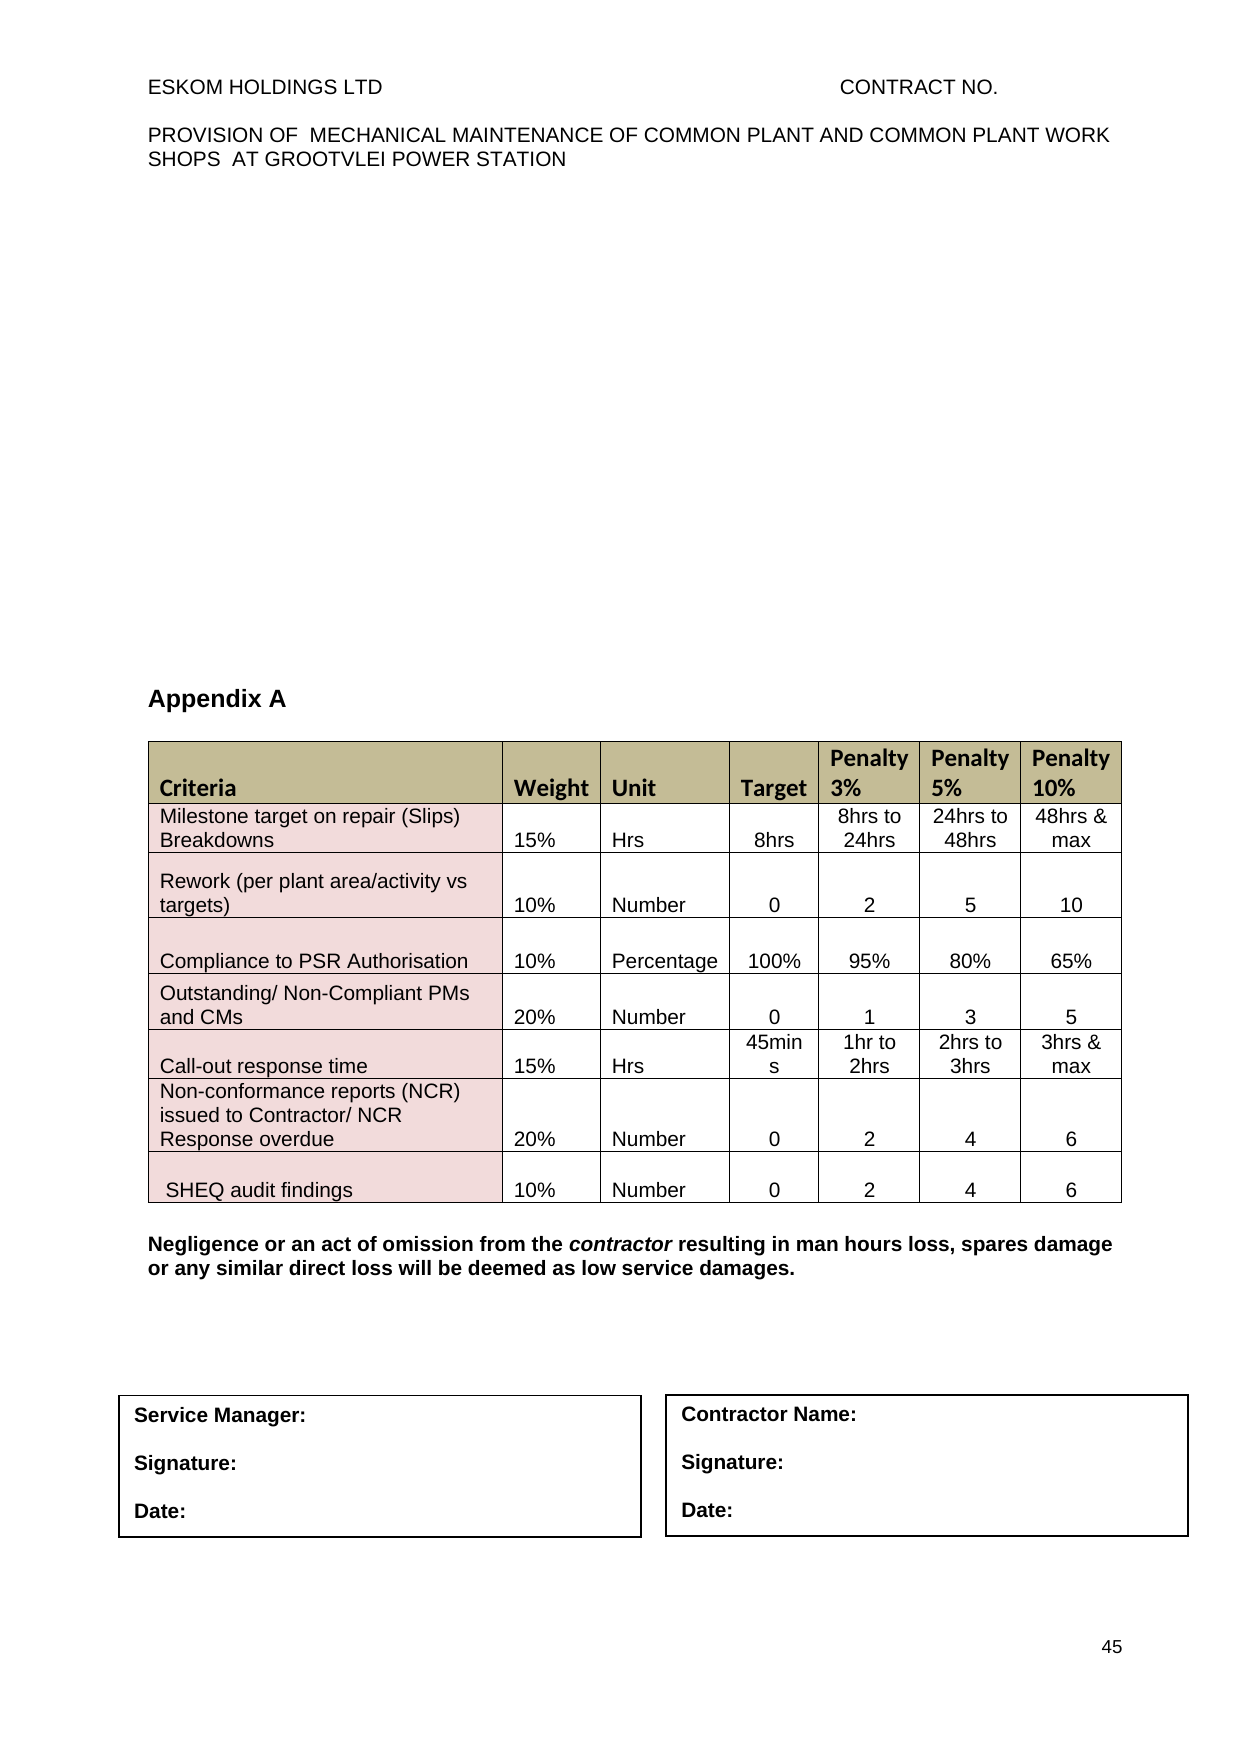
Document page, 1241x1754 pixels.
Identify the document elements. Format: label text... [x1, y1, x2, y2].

table_cell 0 [730, 1079, 818, 1151]
table_cell 2 [819, 1079, 919, 1151]
table_cell 20% [503, 974, 600, 1029]
table_cell 6 [1021, 1152, 1121, 1202]
table_cell Outstanding/ Non-Compliant PMs and CMs [149, 974, 502, 1029]
table_header Penalty 10% [1021, 742, 1121, 803]
table_header Penalty 3% [819, 742, 919, 803]
table_cell 3hrs & max [1021, 1030, 1121, 1078]
table_cell 48hrs & max [1021, 804, 1121, 852]
table_cell 2 [819, 853, 919, 917]
table_cell Hrs [601, 804, 729, 852]
table_cell 4 [920, 1152, 1020, 1202]
text Appendix A [148, 683, 1122, 712]
table_cell Number [601, 853, 729, 917]
table_cell 1 [819, 974, 919, 1029]
table_cell Number [601, 1152, 729, 1202]
table_cell SHEQ audit findings [149, 1152, 502, 1202]
table_cell 10 [1021, 853, 1121, 917]
table_cell 2hrs to 3hrs [920, 1030, 1020, 1078]
table_cell 2 [819, 1152, 919, 1202]
table_cell 65% [1021, 918, 1121, 973]
table_cell Percentage [601, 918, 729, 973]
table_cell Number [601, 1079, 729, 1151]
table_cell 45mins [730, 1030, 818, 1078]
table_cell 0 [730, 974, 818, 1029]
table_cell 15% [503, 1030, 600, 1078]
table_cell 8hrs to 24hrs [819, 804, 919, 852]
table_cell Call-out response time [149, 1030, 502, 1078]
table_cell 5 [1021, 974, 1121, 1029]
table_cell 8hrs [730, 804, 818, 852]
table_cell Milestone target on repair (Slips) Breakdowns [149, 804, 502, 852]
table_cell 24hrs to 48hrs [920, 804, 1020, 852]
table_cell 0 [730, 1152, 818, 1202]
table_cell 10% [503, 1152, 600, 1202]
table_cell 6 [1021, 1079, 1121, 1151]
table_cell 80% [920, 918, 1020, 973]
table_header Weight [503, 742, 600, 803]
table_header Target [730, 742, 818, 803]
table_cell 10% [503, 918, 600, 973]
table_cell 10% [503, 853, 600, 917]
table_cell Compliance to PSR Authorisation [149, 918, 502, 973]
table_cell Non-conformance reports (NCR) issued to Contractor/ NCR Response overdue [149, 1079, 502, 1151]
table_header Criteria [149, 742, 502, 803]
table_cell 20% [503, 1079, 600, 1151]
table_cell 4 [920, 1079, 1020, 1151]
table_header Penalty 5% [920, 742, 1020, 803]
table_cell 1hr to 2hrs [819, 1030, 919, 1078]
table_cell 15% [503, 804, 600, 852]
table_cell 3 [920, 974, 1020, 1029]
table_cell Number [601, 974, 729, 1029]
table_cell 100% [730, 918, 818, 973]
table_cell 0 [730, 853, 818, 917]
table_header Unit [601, 742, 729, 803]
table_cell 95% [819, 918, 919, 973]
text Negligence or an act of omission from the contractor resulting in man hours loss, spares damage or any similar direct loss will be deemed as low service damages. [148, 1232, 1122, 1279]
table_cell 5 [920, 853, 1020, 917]
table_cell Hrs [601, 1030, 729, 1078]
table_cell Rework (per plant area/activity vs targets) [149, 853, 502, 917]
